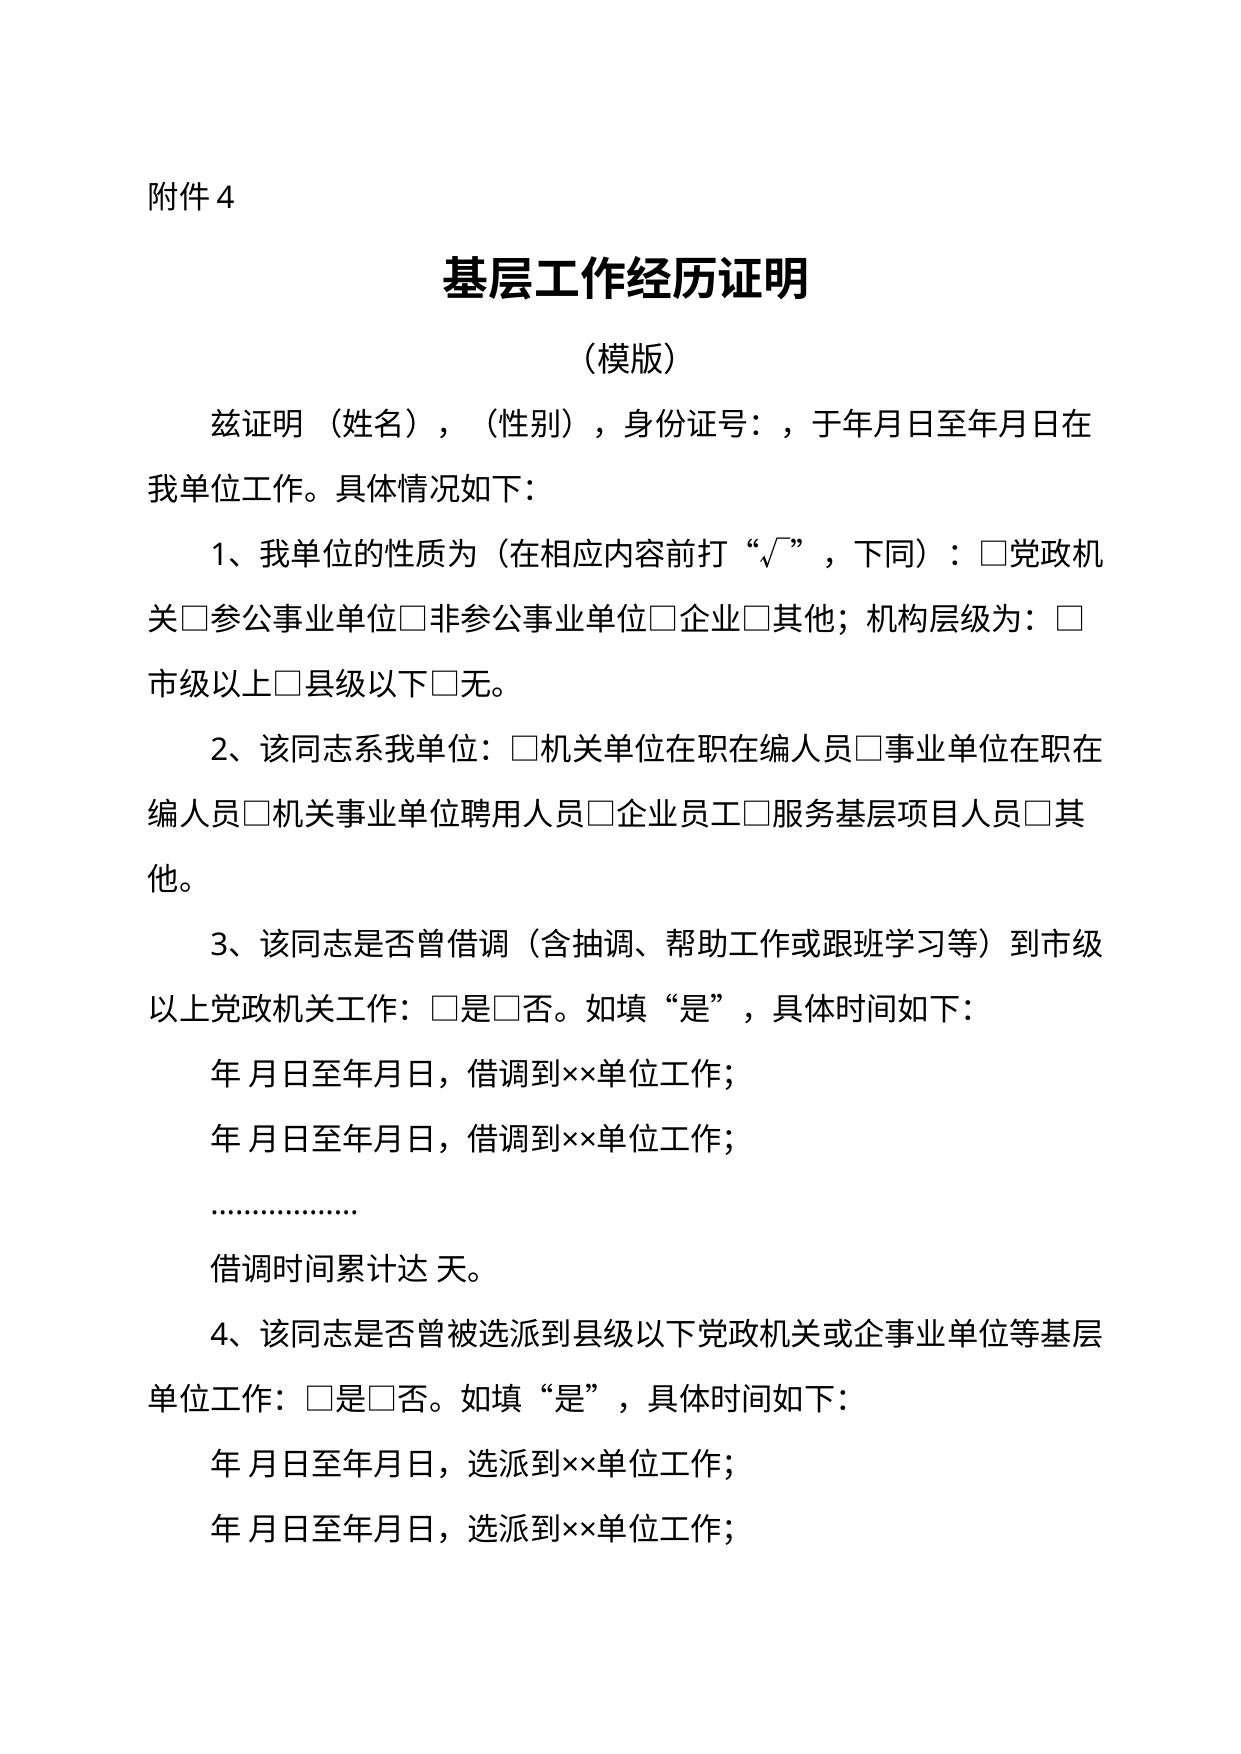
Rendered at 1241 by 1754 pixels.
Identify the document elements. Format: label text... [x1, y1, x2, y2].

text 年 月日至年月日，借调到××单位工作； [148, 1039, 1104, 1104]
text 1、我单位的性质为（在相应内容前打“√”，下同）：□党政机关□参公事业单位□非参公事业单位□企业□其他；机构层级为：□市级以上□县级以下□无。 [148, 519, 1104, 714]
text 年 月日至年月日，选派到××单位工作； [148, 1494, 1104, 1559]
text 4、该同志是否曾被选派到县级以下党政机关或企事业单位等基层单位工作：□是□否。如填“是”，具体时间如下： [148, 1299, 1104, 1429]
text （模版） [148, 324, 1104, 389]
text 2、该同志系我单位：□机关单位在职在编人员□事业单位在职在编人员□机关事业单位聘用人员□企业员工□服务基层项目人员□其他。 [148, 714, 1104, 909]
text 3、该同志是否曾借调（含抽调、帮助工作或跟班学习等）到市级以上党政机关工作：□是□否。如填“是”，具体时间如下： [148, 909, 1104, 1039]
text 兹证明 （姓名），（性别），身份证号：，于年月日至年月日在我单位工作。具体情况如下： [148, 389, 1104, 519]
text 年 月日至年月日，选派到××单位工作； [148, 1429, 1104, 1494]
text 借调时间累计达 天。 [148, 1234, 1104, 1299]
text 基层工作经历证明 [148, 227, 1104, 324]
text ……………… [148, 1169, 1104, 1234]
text 年 月日至年月日，借调到××单位工作； [148, 1104, 1104, 1169]
text 附件4 [148, 162, 1104, 227]
